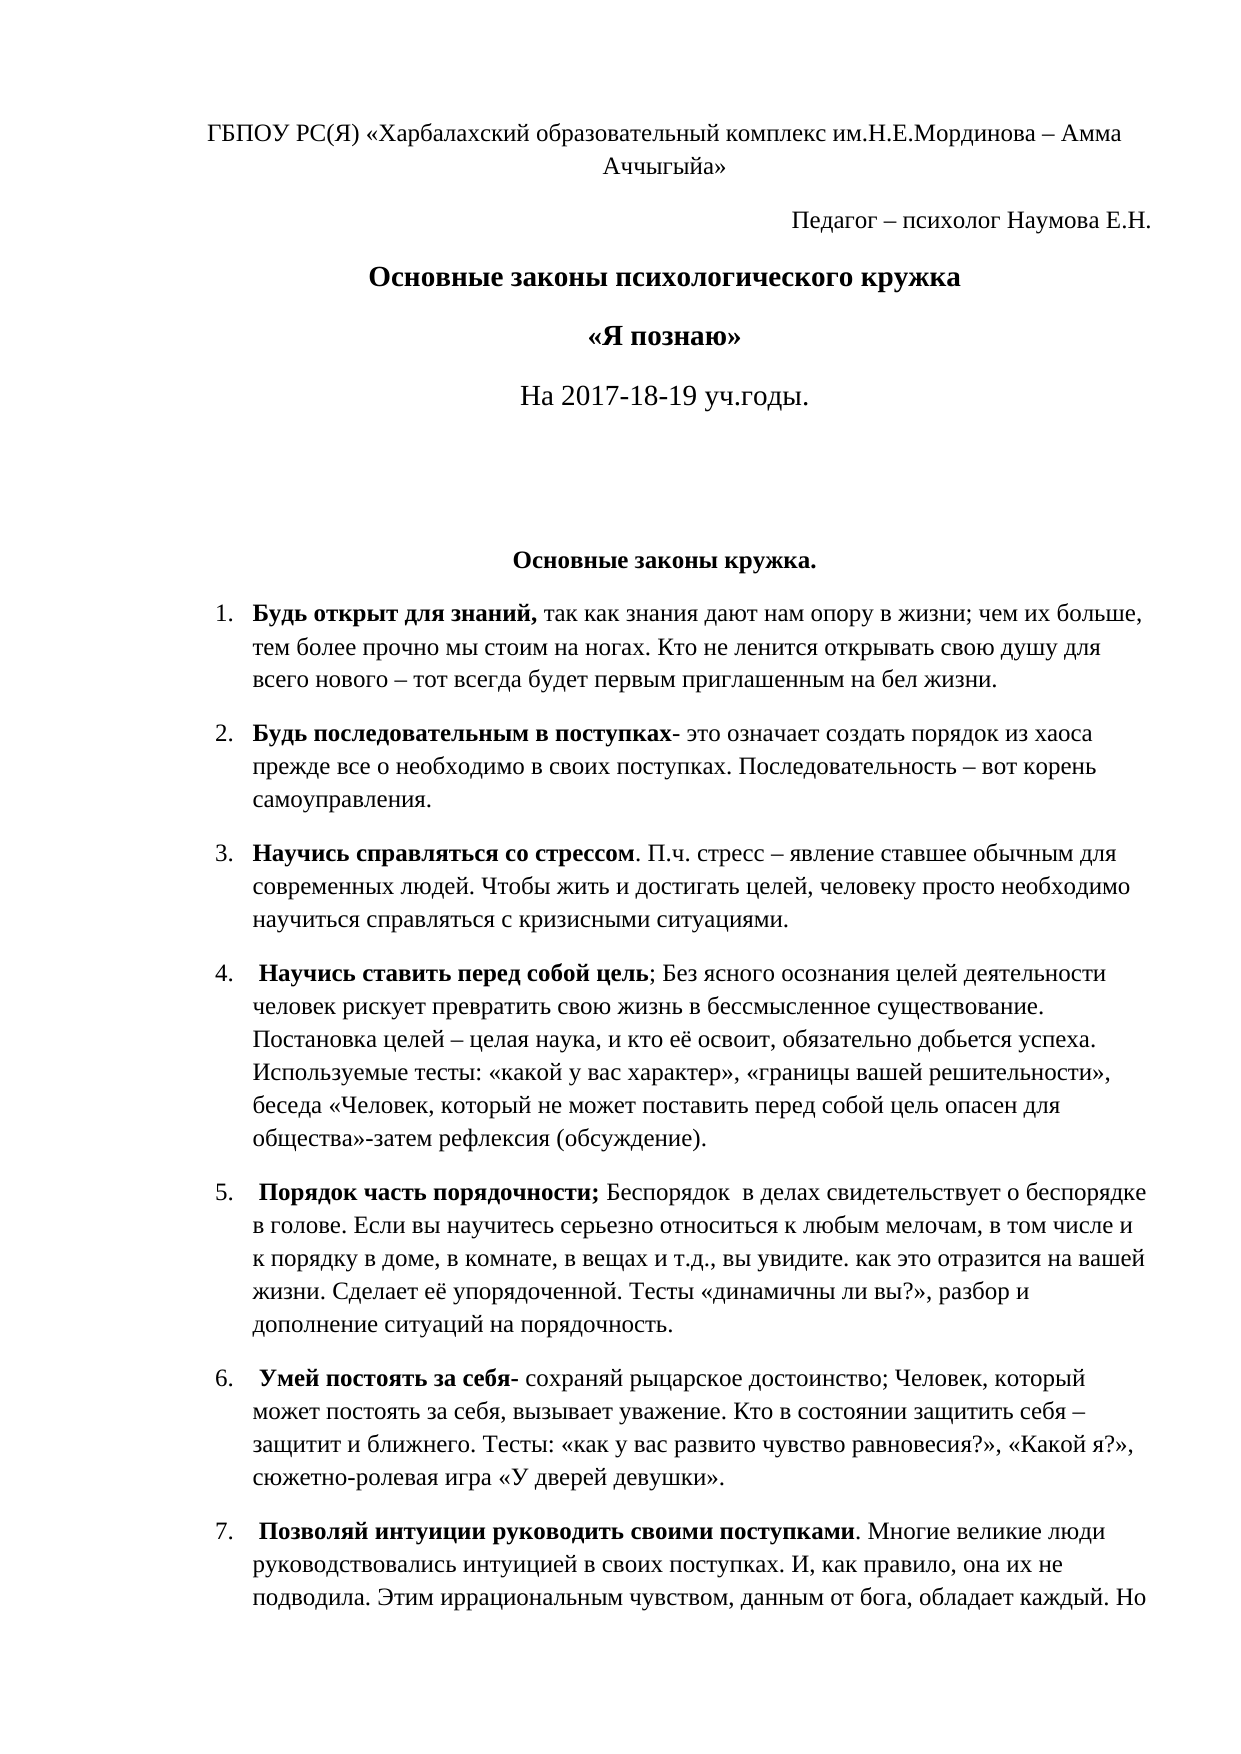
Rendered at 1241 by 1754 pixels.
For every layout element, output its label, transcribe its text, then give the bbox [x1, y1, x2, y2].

list Научись ставить перед собой цель; Без ясного осознания целей деятельности человек рискует превратить свою жизнь в бессмысленное существование. Постановка целей – целая наука, и кто её освоит, обязательно добьется успеха. Используемые тесты: «какой у вас характер», «границы вашей решительности», беседа «Человек, который не может поставить перед собой цель опасен для общества»-затем рефлексия (обсуждение). [215, 958, 1152, 1152]
text На 2017-18-19 уч.годы. [177, 378, 1152, 411]
text ГБПОУ РС(Я) «Харбалахский образовательный комплекс им.Н.Е.Мординова – Амма Аччыгыйа» [177, 118, 1152, 180]
list Будь открыт для знаний, так как знания дают нам опору в жизни; чем их больше, тем более прочно мы стоим на ногах. Кто не ленится открывать свою душу для всего нового – тот всегда будет первым приглашенным на бел жизни. [215, 598, 1152, 693]
list Научись справляться со стрессом. П.ч. стресс – явление ставшее обычным для современных людей. Чтобы жить и достигать целей, человеку просто необходимо научиться справляться с кризисными ситуациями. [215, 838, 1152, 933]
list Порядок часть порядочности; Беспорядок в делах свидетельствует о беспорядке в голове. Если вы научитесь серьезно относиться к любым мелочам, в том числе и к порядку в доме, в комнате, в вещах и т.д., вы увидите. как это отразится на вашей жизни. Сделает её упорядоченной. Тесты «динамичны ли вы?», разбор и дополнение ситуаций на порядочность. [215, 1177, 1152, 1338]
text Основные законы психологического кружка [177, 259, 1152, 292]
text Основные законы кружка. [177, 545, 1152, 573]
text «Я познаю» [177, 318, 1152, 352]
list Умей постоять за себя- сохраняй рыцарское достоинство; Человек, который может постоять за себя, вызывает уважение. Кто в состоянии защитить себя – защитит и ближнего. Тесты: «как у вас развито чувство равновесия?», «Какой я?», сюжетно-ролевая игра «У дверей девушки». [215, 1363, 1152, 1491]
text Педагог – психолог Наумова Е.Н. [177, 205, 1152, 234]
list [215, 1516, 1152, 1611]
list Будь последовательным в поступках- это означает создать порядок из хаоса прежде все о необходимо в своих поступках. Последовательность – вот корень самоуправления. [215, 718, 1152, 813]
